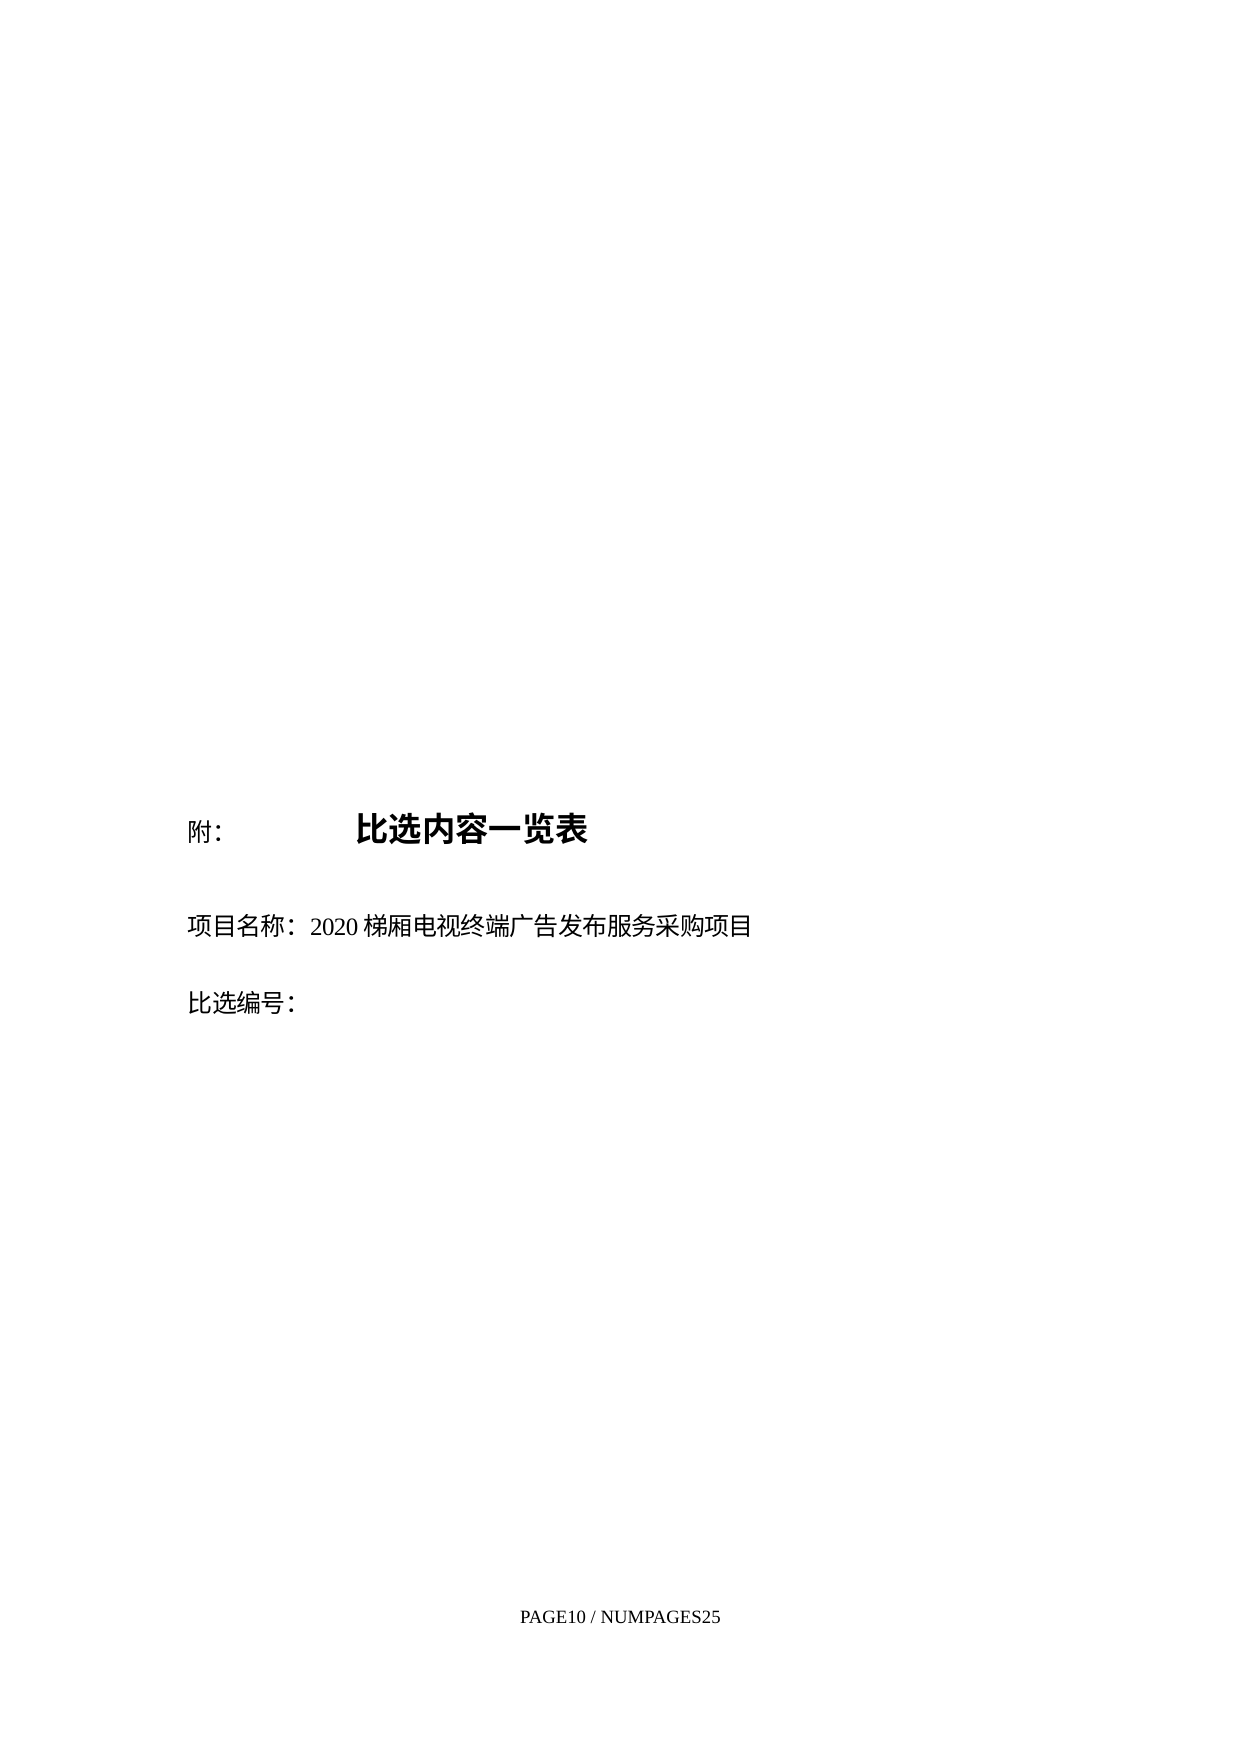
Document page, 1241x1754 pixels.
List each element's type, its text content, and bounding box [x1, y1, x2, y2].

text 附： 比选内容一览表 [187, 794, 1053, 859]
text 项目名称：2020梯厢电视终端广告发布服务采购项目 [187, 892, 1053, 957]
text 比选编号： [187, 969, 1053, 1034]
